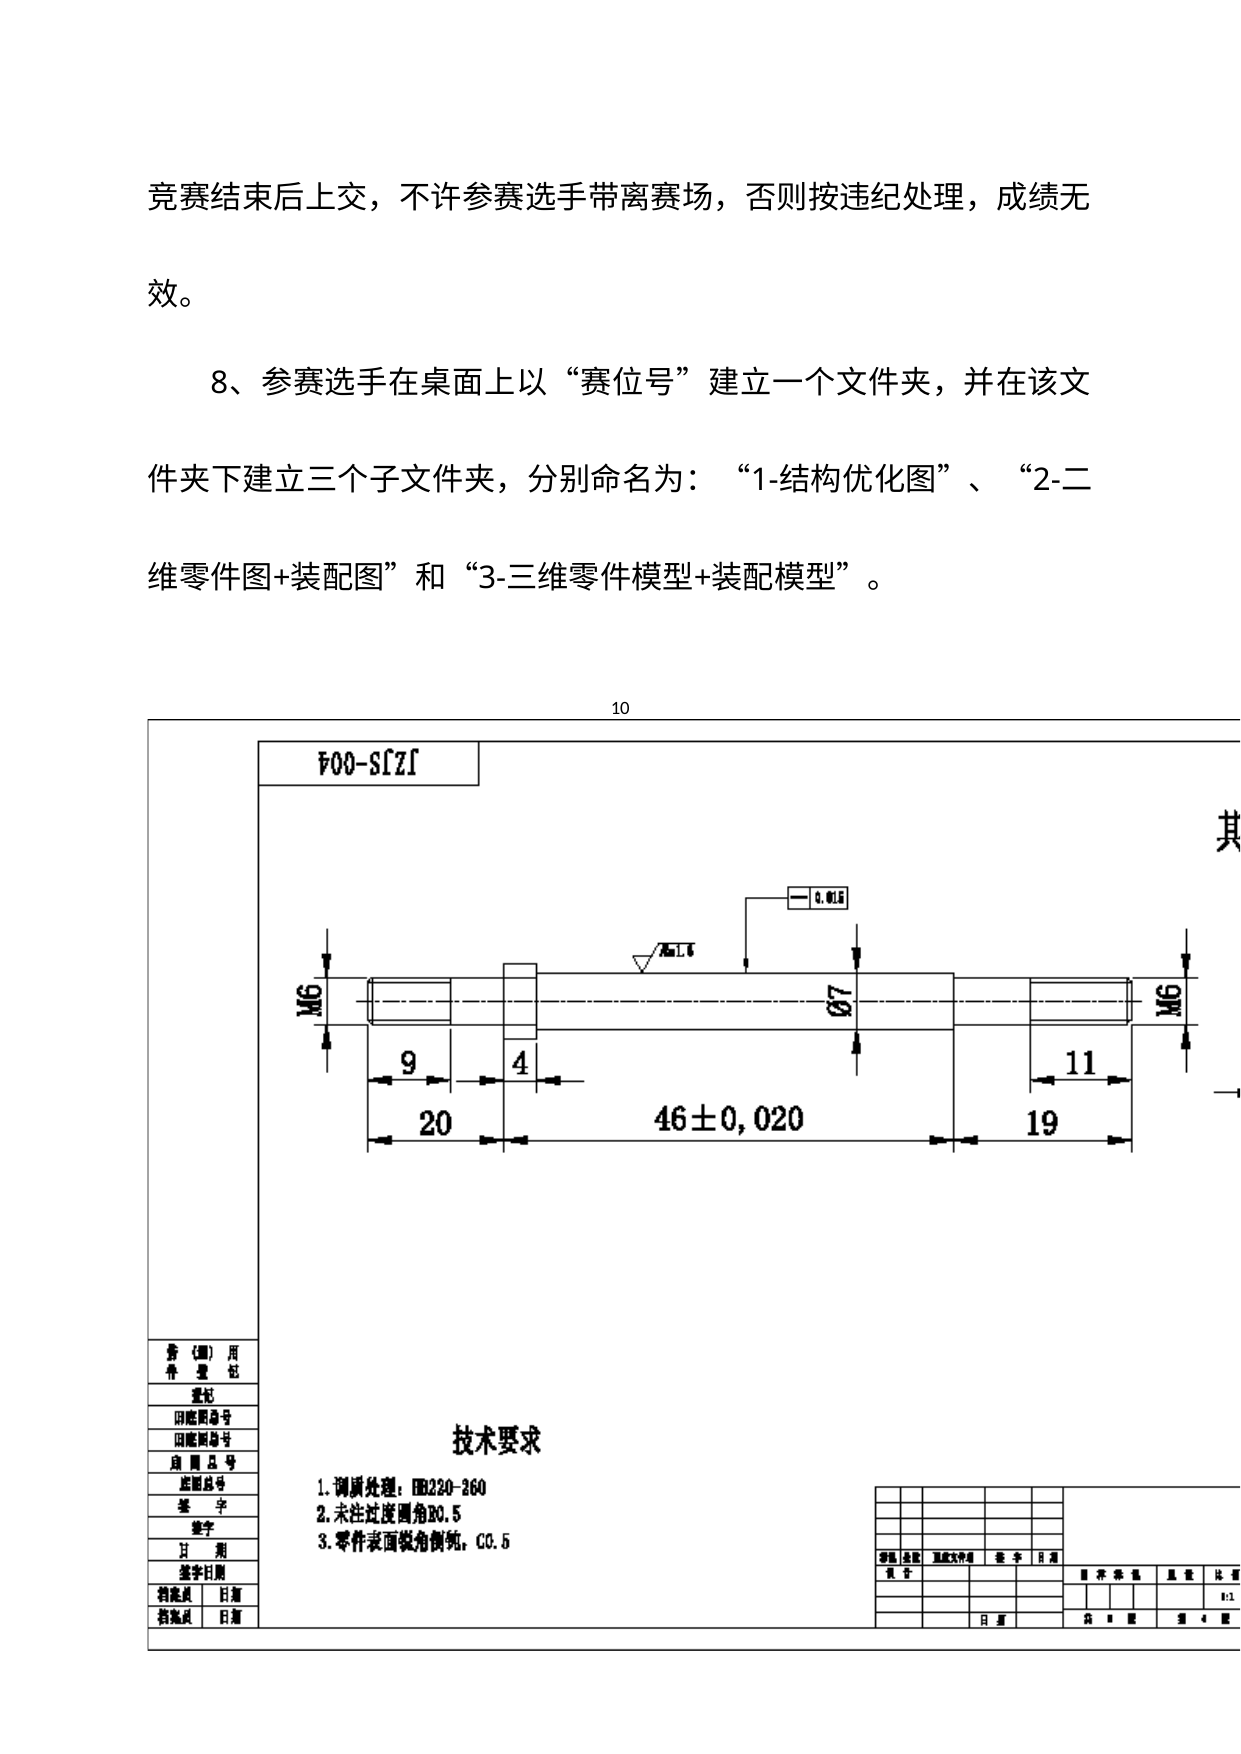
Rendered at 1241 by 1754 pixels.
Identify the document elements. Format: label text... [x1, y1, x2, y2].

text 7、竞赛任务书当场启封、当场有效，每队分发2份。参赛选手手绘的图纸作为评分依据与竞赛任务书、测绘实物、现场工具等均在竞赛结束后上交，不许参赛选手带离赛场，否则按违纪处理，成绩无效。 [148, 162, 1092, 324]
text 8、参赛选手在桌面上以“赛位号”建立一个文件夹，并在该文件夹下建立三个子文件夹，分别命名为：“1-结构优化图”、“2-二维零件图+装配图”和“3-三维零件模型+装配模型”。 [148, 347, 1092, 607]
